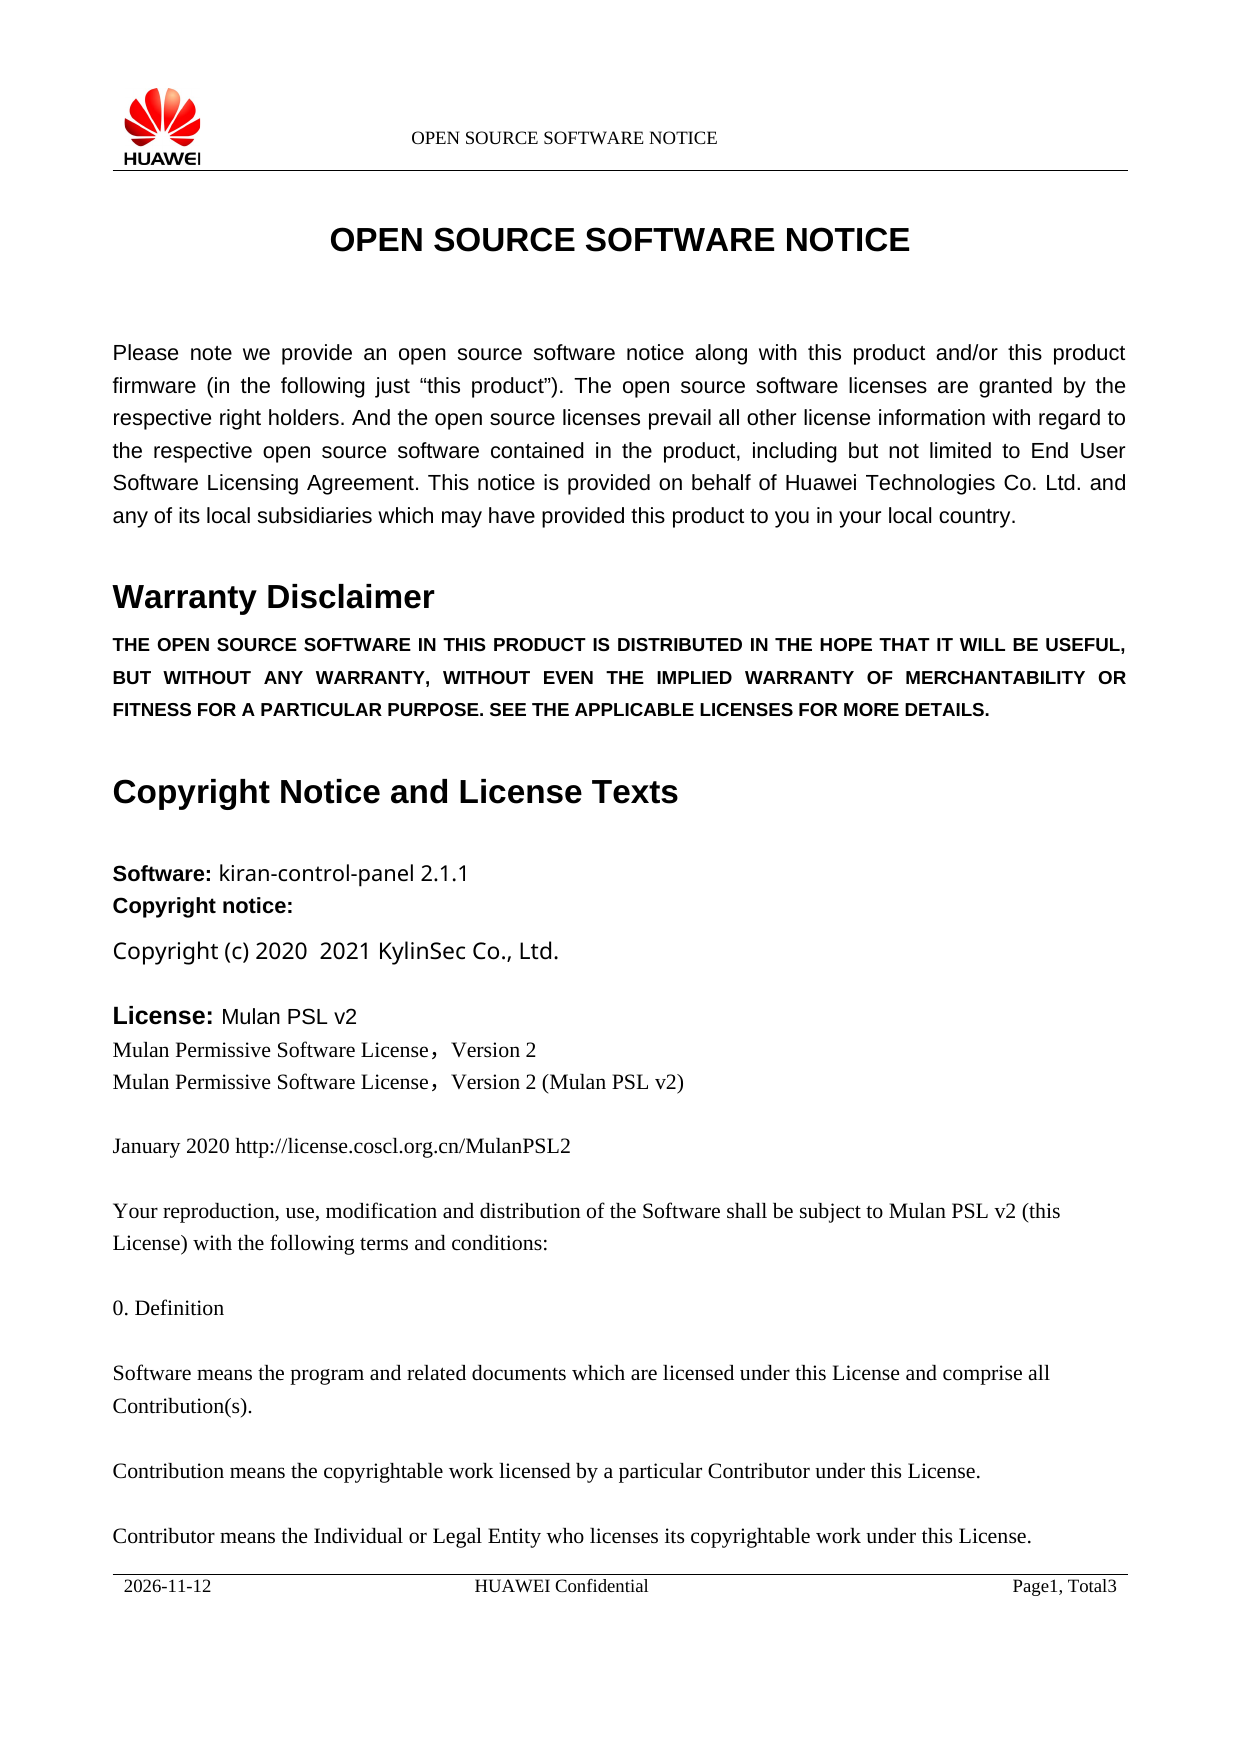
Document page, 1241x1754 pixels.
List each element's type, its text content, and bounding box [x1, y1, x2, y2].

text Please note we provide an open source software notice along with this product and/or this product firmware (in the following just “this product”). The open source software licenses are granted by the respective right holders. And the open source licenses prevail all other license information with regard to the respective open source software contained in the product, including but not limited to End User Software Licensing Agreement. This notice is provided on behalf of Huawei Technologies Co. Ltd. and any of its local subsidiaries which may have provided this product to you in your local country. [112, 336, 1128, 531]
text Copyright (c) 2020 2021 KylinSec Co., Ltd. [112, 934, 1128, 999]
text Copyright Notice and License Texts [112, 759, 1128, 824]
text License: Mulan PSL v2 [112, 999, 1128, 1031]
title Software: kiran-control-panel 2.1.1 [112, 856, 1128, 889]
picture [124, 88, 201, 165]
text The open source software in this product is distributed in the hope that it will be useful, but WITHOUT ANY WARRANTY, without even the implied warranty of MERCHANTABILITY or FITNESS FOR A PARTICULAR PURPOSE. See the applicable licenses for more details. [112, 629, 1128, 726]
text OPEN SOURCE SOFTWARE NOTICE [112, 206, 1128, 271]
text Warranty Disclaimer [112, 564, 1128, 629]
text Copyright notice: [112, 889, 1128, 921]
